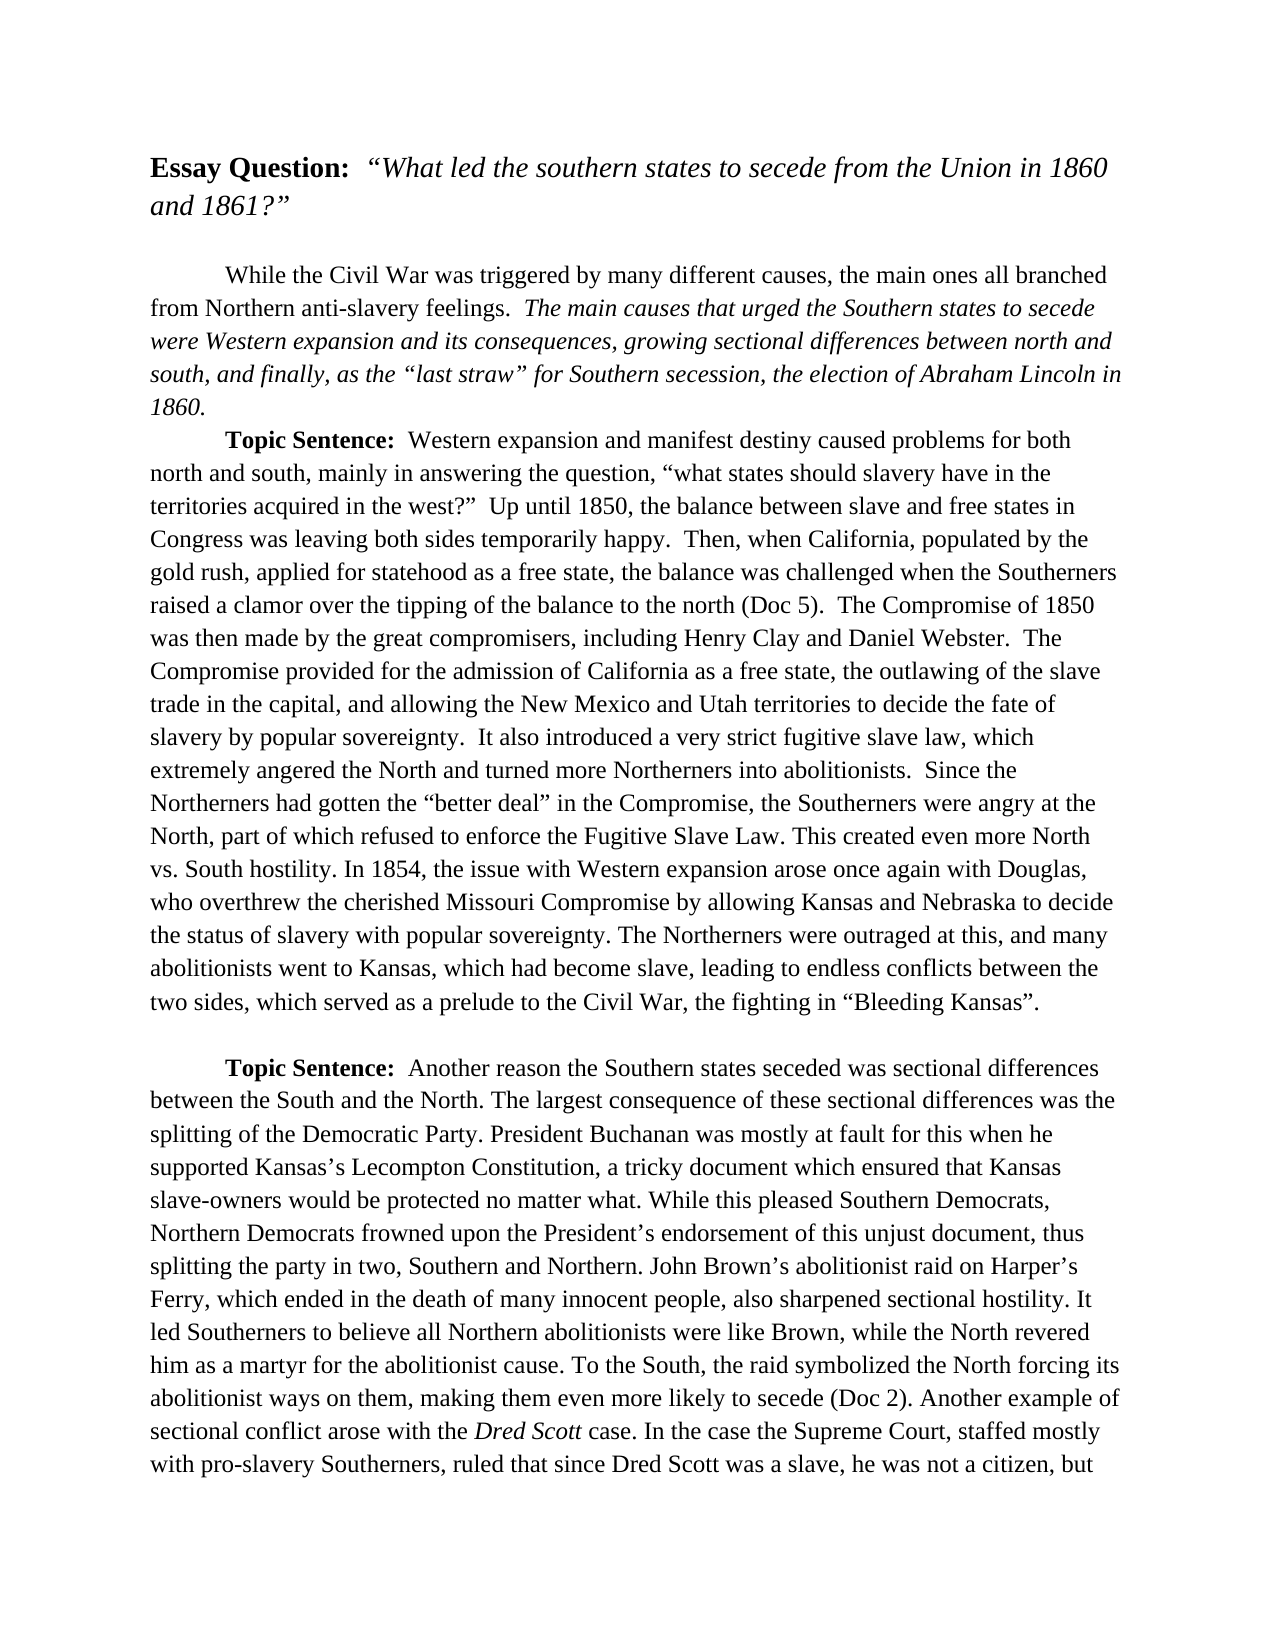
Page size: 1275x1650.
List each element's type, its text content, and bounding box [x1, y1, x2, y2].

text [150, 1019, 1125, 1478]
text Essay Question: “What led the southern states to secede from the Union in 1860 and 1861?” [150, 150, 1125, 222]
text While the Civil War was triggered by many different causes, the main ones all branched from Northern anti-slavery feelings. The main causes that urged the Southern states to secede were Western expansion and its consequences, growing sectional differences between north and south, and finally, as the “last straw” for Southern secession, the election of Abraham Lincoln in 1860. Topic Sentence: Western expansion and manifest destiny caused problems for both north and south, mainly in answering the question, “what states should slavery have in the territories acquired in the west?” Up until 1850, the balance between slave and free states in Congress was leaving both sides temporarily happy. Then, when California, populated by the gold rush, applied for statehood as a free state, the balance was challenged when the Southerners raised a clamor over the tipping of the balance to the north (Doc 5). The Compromise of 1850 was then made by the great compromisers, including Henry Clay and Daniel Webster. The Compromise provided for the admission of California as a free state, the outlawing of the slave trade in the capital, and allowing the New Mexico and Utah territories to decide the fate of slavery by popular sovereignty. It also introduced a very strict fugitive slave law, which extremely angered the North and turned more Northerners into abolitionists. Since the Northerners had gotten the “better deal” in the Compromise, the Southerners were angry at the North, part of which refused to enforce the Fugitive Slave Law. This created even more North vs. South hostility. In 1854, the issue with Western expansion arose once again with Douglas, who overthrew the cherished Missouri Compromise by allowing Kansas and Nebraska to decide the status of slavery with popular sovereignty. The Northerners were outraged at this, and many abolitionists went to Kansas, which had become slave, leading to endless conflicts between the two sides, which served as a prelude to the Civil War, the fighting in “Bleeding Kansas”. [150, 227, 1125, 1015]
